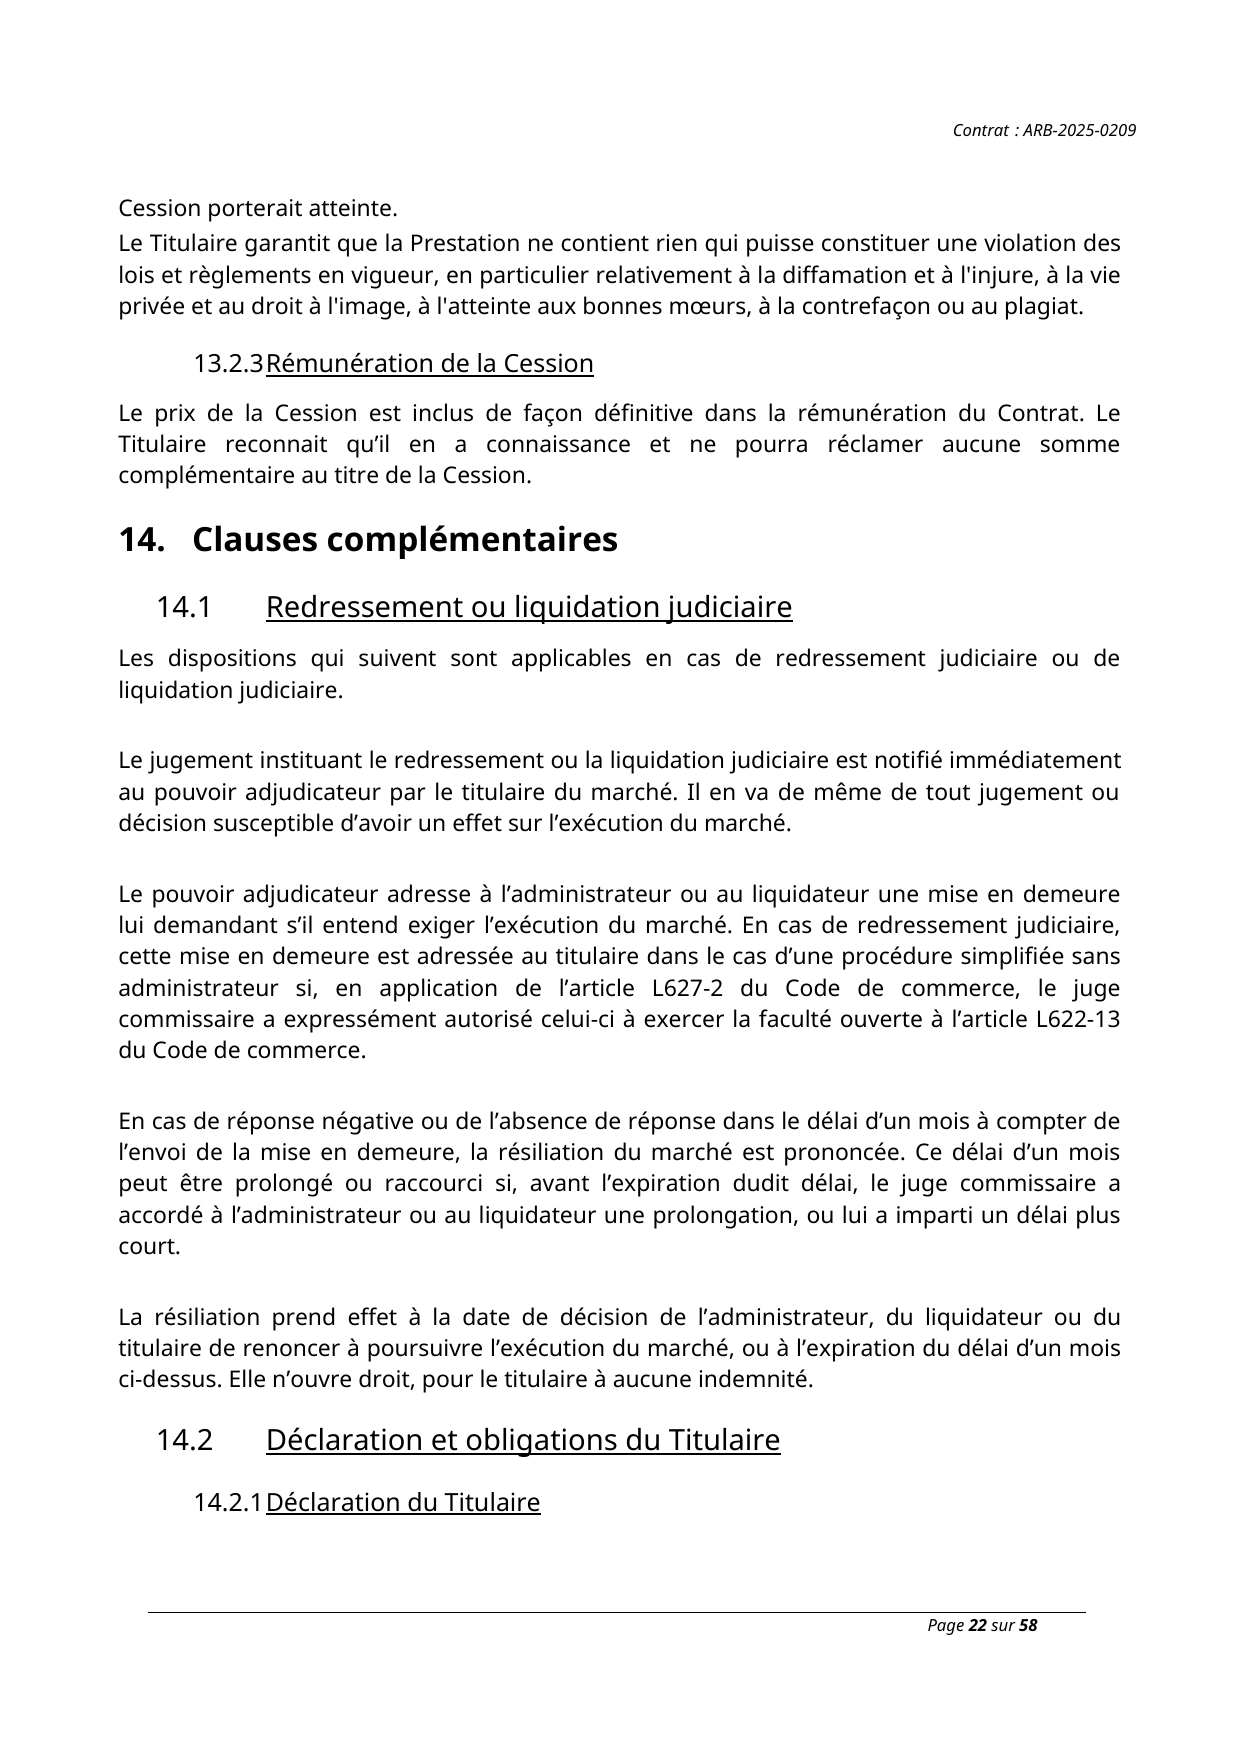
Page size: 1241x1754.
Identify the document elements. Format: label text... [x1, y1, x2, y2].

text Le jugement instituant le redressement ou la liquidation judiciaire est notifié immédiatement au pouvoir adjudicateur par le titulaire du marché. Il en va de même de tout jugement ou décision susceptible d’avoir un effet sur l’exécution du marché. [118, 744, 1122, 838]
text Redressement ou liquidation judiciaire [156, 586, 1122, 626]
text Les dispositions qui suivent sont applicables en cas de redressement judiciaire ou de liquidation judiciaire. [118, 642, 1122, 705]
text Déclaration du Titulaire [193, 1484, 1122, 1518]
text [118, 192, 1122, 223]
text Déclaration et obligations du Titulaire [156, 1419, 1122, 1459]
text Rémunération de la Cession [193, 346, 1122, 380]
text La résiliation prend effet à la date de décision de l’administrateur, du liquidateur ou du titulaire de renoncer à poursuivre l’exécution du marché, ou à l’expiration du délai d’un mois ci-dessus. Elle n’ouvre droit, pour le titulaire à aucune indemnité. [118, 1301, 1122, 1394]
text Le prix de la Cession est inclus de façon définitive dans la rémunération du Contrat. Le Titulaire reconnait qu’il en a connaissance et ne pourra réclamer aucune somme complémentaire au titre de la Cession. [118, 397, 1122, 491]
text En cas de réponse négative ou de l’absence de réponse dans le délai d’un mois à compter de l’envoi de la mise en demeure, la résiliation du marché est prononcée. Ce délai d’un mois peut être prolongé ou raccourci si, avant l’expiration dudit délai, le juge commissaire a accordé à l’administrateur ou au liquidateur une prolongation, ou lui a imparti un délai plus court. [118, 1105, 1122, 1261]
text Le Titulaire garantit que la Prestation ne contient rien qui puisse constituer une violation des lois et règlements en vigueur, en particulier relativement à la diffamation et à l'injure, à la vie privée et au droit à l'image, à l'atteinte aux bonnes mœurs, à la contrefaçon ou au plagiat. [118, 227, 1122, 321]
text Le pouvoir adjudicateur adresse à l’administrateur ou au liquidateur une mise en demeure lui demandant s’il entend exiger l’exécution du marché. En cas de redressement judiciaire, cette mise en demeure est adressée au titulaire dans le cas d’une procédure simplifiée sans administrateur si, en application de l’article L627-2 du Code de commerce, le juge commissaire a expressément autorisé celui-ci à exercer la faculté ouverte à l’article L622-13 du Code de commerce. [118, 878, 1122, 1065]
text Clauses complémentaires [118, 516, 1122, 561]
